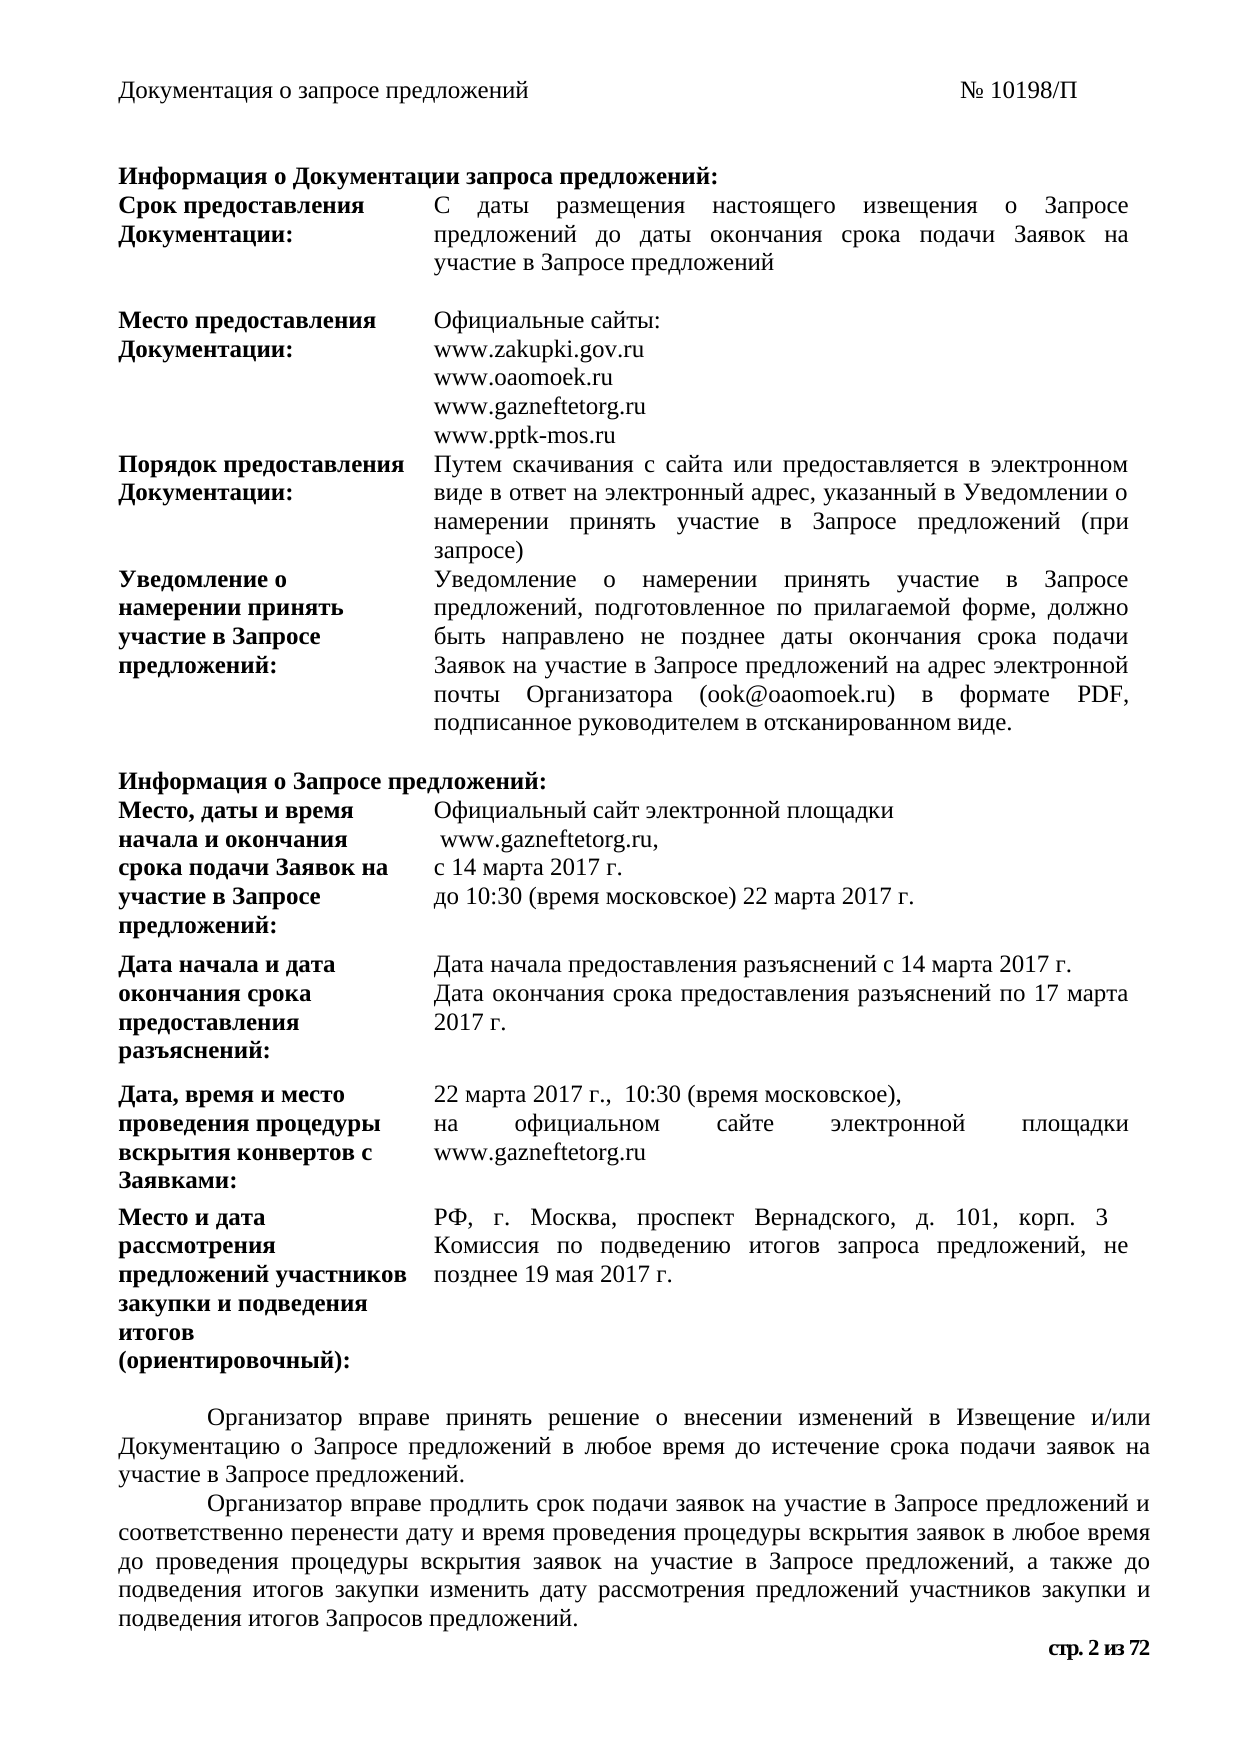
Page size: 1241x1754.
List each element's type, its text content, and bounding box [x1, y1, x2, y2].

text Информация о Запросе предложений: [118, 766, 1152, 795]
table_cell Дата, время и место проведения процедуры вскрытия конвертов с Заявками: [107, 1079, 422, 1202]
table_cell Место и дата рассмотрения предложений участников закупки и подведения итогов (ориентировочный): [107, 1202, 422, 1373]
table_cell Дата начала и дата окончания срока предоставления разъяснений: [107, 949, 422, 1079]
text Информация о Документации запроса предложений: [118, 161, 1152, 190]
table_cell РФ, г. Москва, проспект Вернадского, д. 101, корп. 3 Комиссия по подведению итогов запроса предложений, не позднее 19 мая 2017 г. [423, 1202, 1140, 1373]
table_cell Уведомление о намерении принять участие в Запросе предложений: [107, 564, 422, 737]
table_cell Дата начала предоставления разъяснений с 14 марта 2017 г. Дата окончания срока предоставления разъяснений по 17 марта 2017 г. [423, 949, 1140, 1079]
text Организатор вправе принять решение о внесении изменений в Извещение и/или Документацию о Запросе предложений в любое время до истечение срока подачи заявок на участие в Запросе предложений. [118, 1402, 1152, 1488]
table_header Официальный сайт электронной площадки www.gazneftetorg.ru, с 14 марта 2017 г. до 10:30 (время московское) 22 марта 2017 г. [423, 795, 1140, 949]
text Организатор вправе продлить срок подачи заявок на участие в Запросе предложений и соответственно перенести дату и время проведения процедуры вскрытия заявок в любое время до проведения процедуры вскрытия заявок на участие в Запросе предложений, а также до подведения итогов закупки изменить дату рассмотрения предложений участников закупки и подведения итогов Запросов предложений. [118, 1488, 1152, 1632]
table_header Срок предоставления Документации: Место предоставления Документации: Порядок предоставления Документации: [107, 190, 422, 564]
table_cell 22 марта 2017 г., 10:30 (время московское), на официальном сайте электронной площадки www.gazneftetorg.ru [423, 1079, 1140, 1202]
table_cell Уведомление о намерении принять участие в Запросе предложений, подготовленное по прилагаемой форме, должно быть направлено не позднее даты окончания срока подачи Заявок на участие в Запросе предложений на адрес электронной почты Организатора (ook@oaomoek.ru) в формате PDF, подписанное руководителем в отсканированном виде. [423, 564, 1140, 737]
table_header С даты размещения настоящего извещения о Запросе предложений до даты окончания срока подачи Заявок на участие в Запросе предложений Официальные сайты: www.zakupki.gov.ru www.oaomoek.ru www.gazneftetorg.ru www.pptk-mos.ru Путем скачивания с сайта или предоставляется в электронном виде в ответ на электронный адрес, указанный в Уведомлении о намерении принять участие в Запросе предложений (при запросе) [423, 190, 1140, 564]
table_header Место, даты и время начала и окончания срока подачи Заявок на участие в Запросе предложений: [107, 795, 422, 949]
